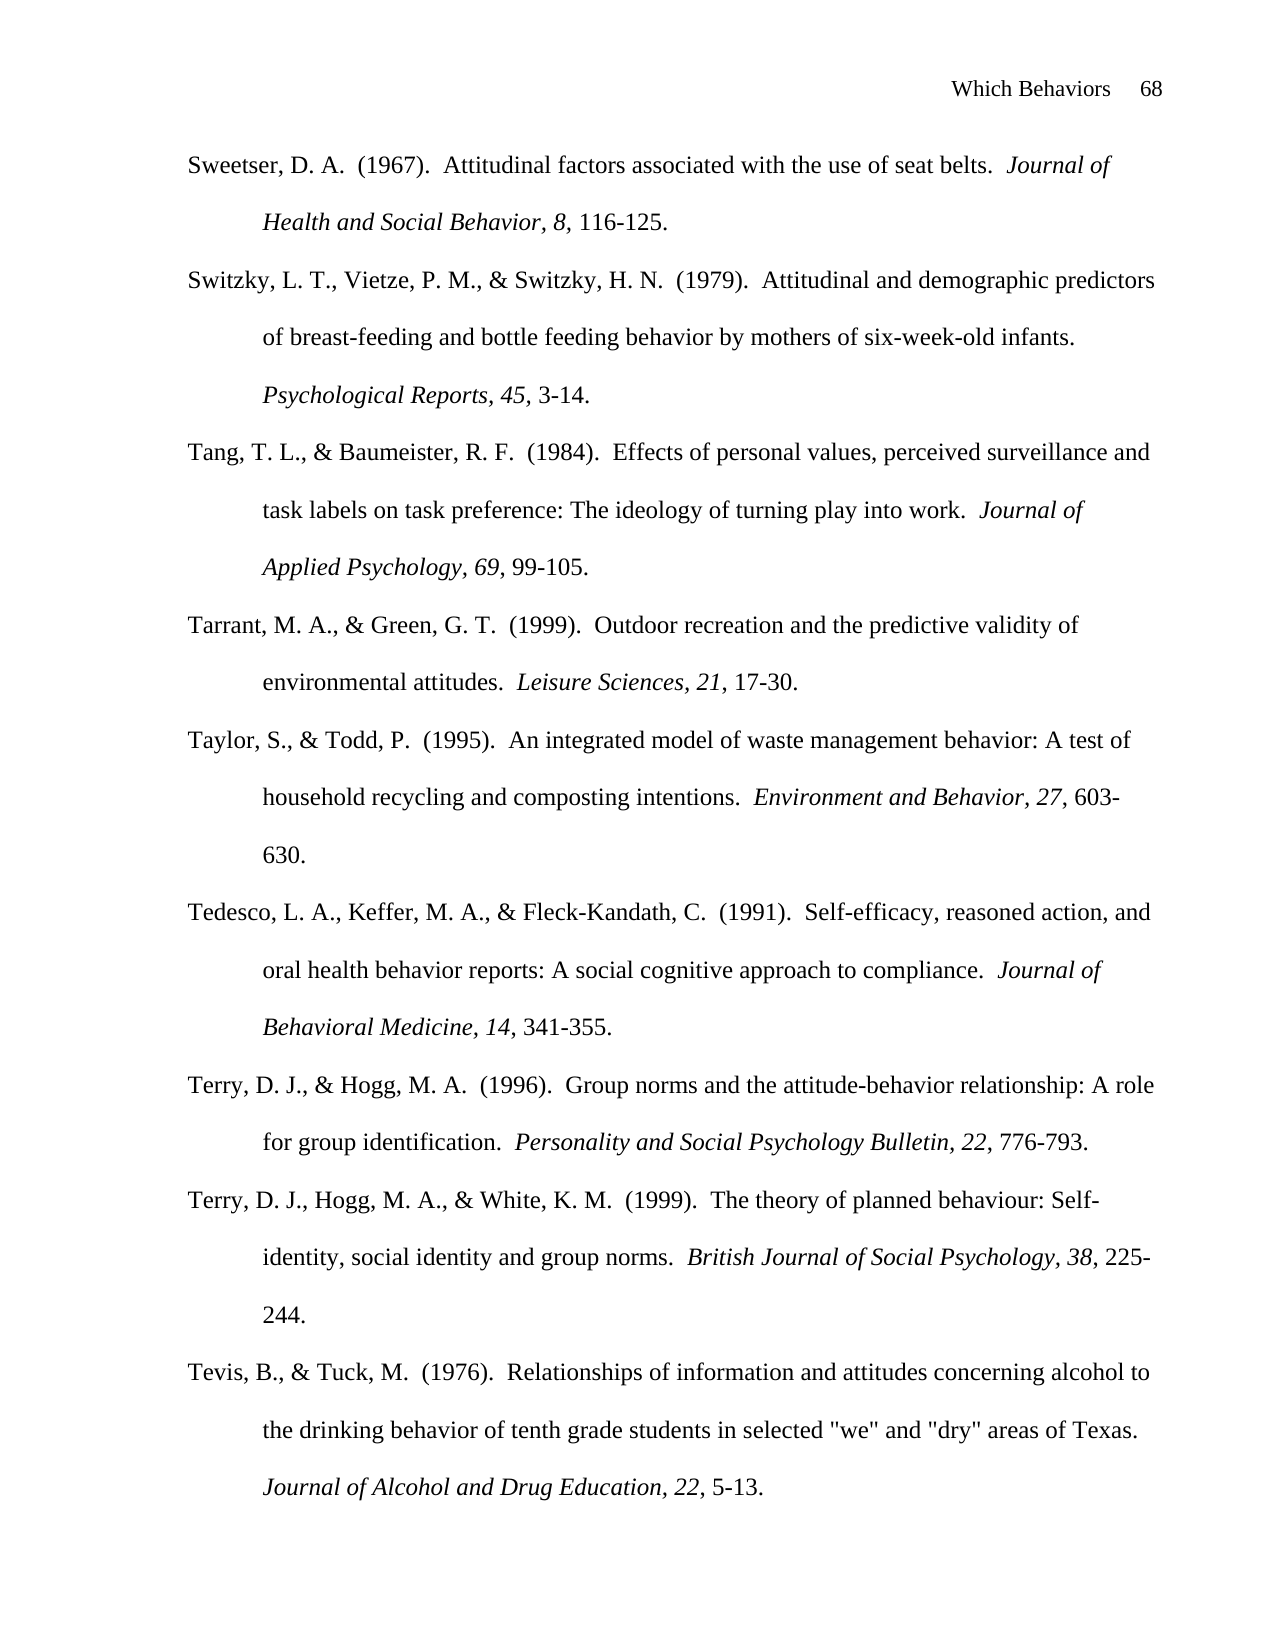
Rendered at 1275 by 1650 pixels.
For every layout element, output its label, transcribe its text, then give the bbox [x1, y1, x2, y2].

subtitle Sweetser, D. A. (1967). Attitudinal factors associated with the use of seat belts. Journal of Health and Social Behavior, 8, 116-125. [187, 150, 1162, 236]
text Switzky, L. T., Vietze, P. M., & Switzky, H. N. (1979). Attitudinal and demographic predictors of breast-feeding and bottle feeding behavior by mothers of six-week-old infants. Psychological Reports, 45, 3-14. [187, 265, 1162, 409]
text Tevis, B., & Tuck, M. (1976). Relationships of information and attitudes concerning alcohol to the drinking behavior of tenth grade students in selected "we" and "dry" areas of Texas. Journal of Alcohol and Drug Education, 22, 5-13. [187, 1357, 1162, 1501]
text Tang, T. L., & Baumeister, R. F. (1984). Effects of personal values, perceived surveillance and task labels on task preference: The ideology of turning play into work. Journal of Applied Psychology, 69, 99-105. [187, 437, 1162, 581]
text Tedesco, L. A., Keffer, M. A., & Fleck-Kandath, C. (1991). Self-efficacy, reasoned action, and oral health behavior reports: A social cognitive approach to compliance. Journal of Behavioral Medicine, 14, 341-355. [187, 897, 1162, 1041]
text Terry, D. J., Hogg, M. A., & White, K. M. (1999). The theory of planned behaviour: Self-identity, social identity and group norms. British Journal of Social Psychology, 38, 225-244. [187, 1185, 1162, 1329]
text Tarrant, M. A., & Green, G. T. (1999). Outdoor recreation and the predictive validity of environmental attitudes. Leisure Sciences, 21, 17-30. [187, 610, 1162, 696]
text Taylor, S., & Todd, P. (1995). An integrated model of waste management behavior: A test of household recycling and composting intentions. Environment and Behavior, 27, 603-630. [187, 725, 1162, 869]
text Terry, D. J., & Hogg, M. A. (1996). Group norms and the attitude-behavior relationship: A role for group identification. Personality and Social Psychology Bulletin, 22, 776-793. [187, 1070, 1162, 1156]
